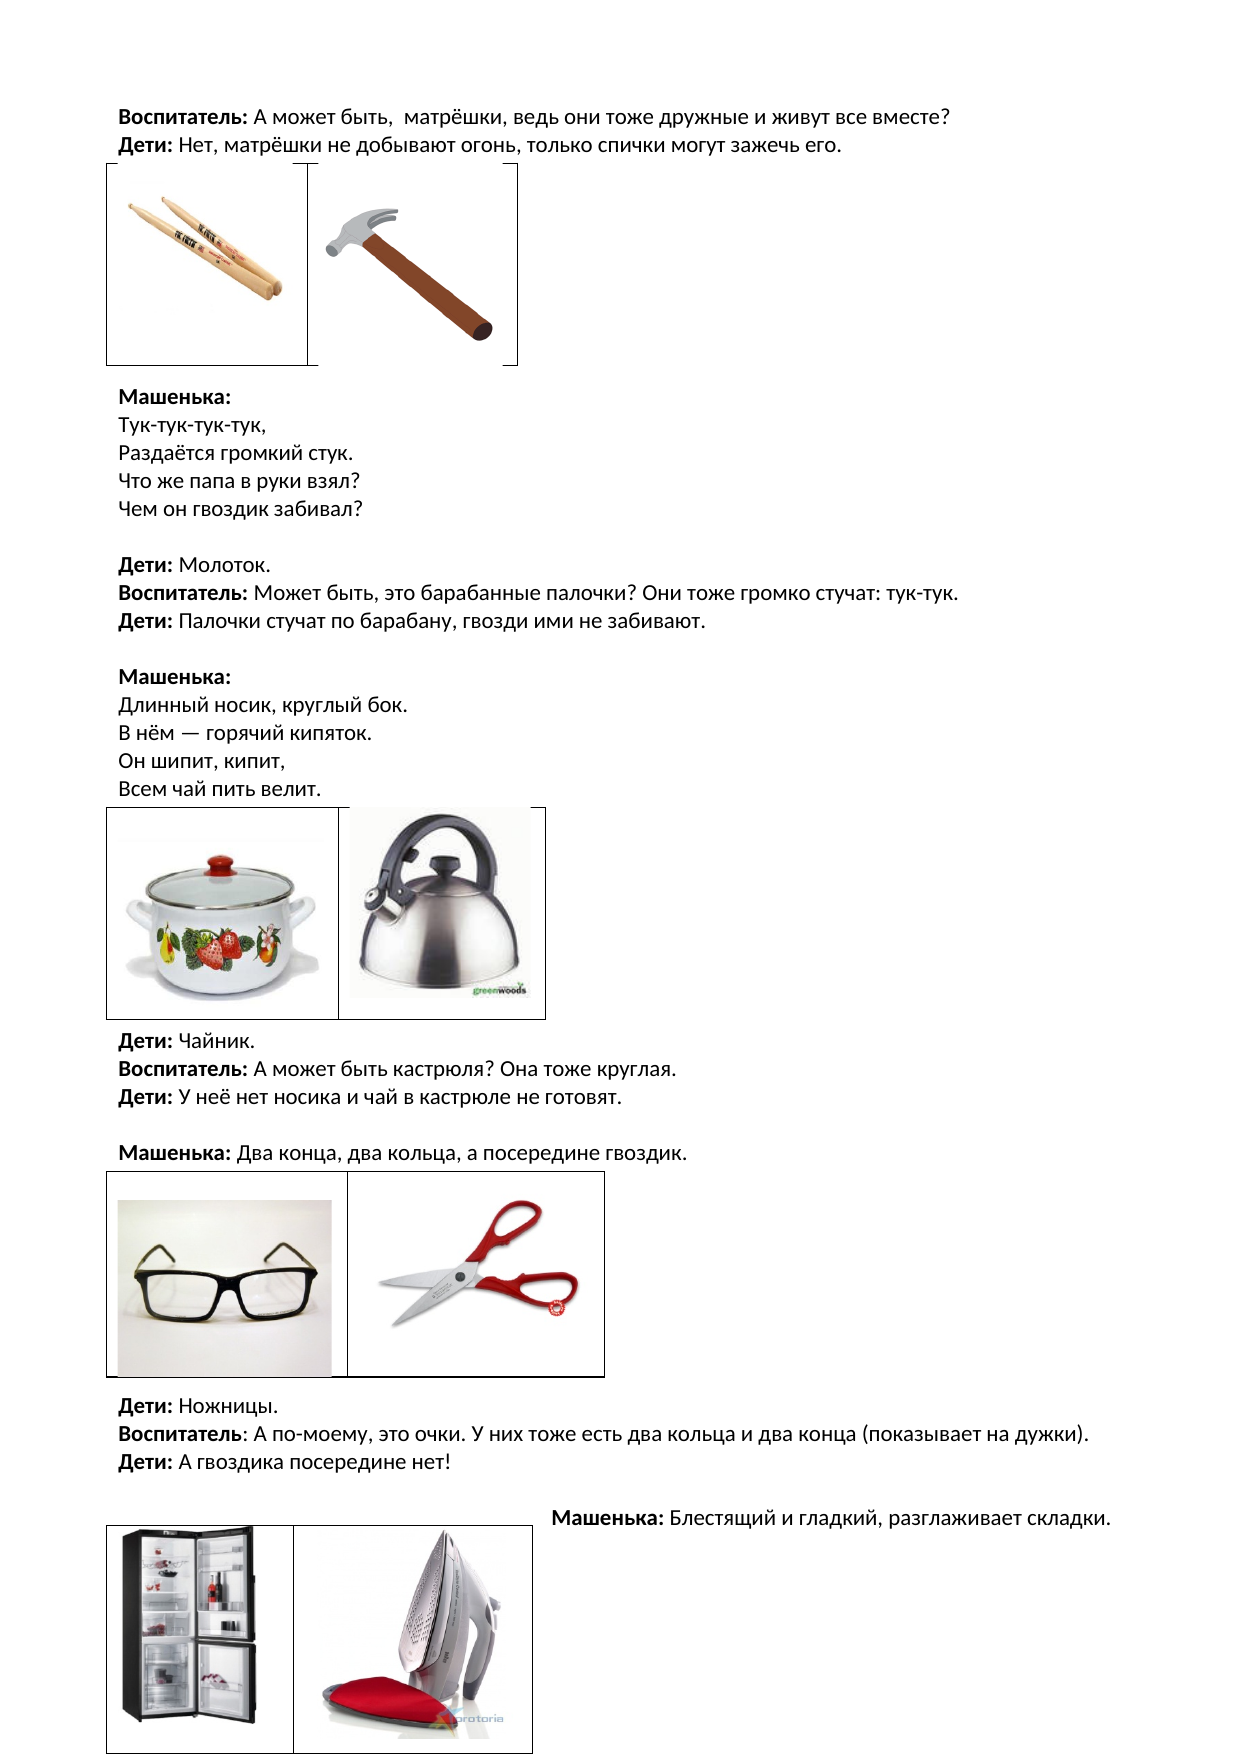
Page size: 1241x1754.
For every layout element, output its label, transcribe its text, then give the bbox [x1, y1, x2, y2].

picture [349, 807, 531, 998]
text Раздаётся громкий стук. [118, 438, 1152, 466]
text Воспитатель: А может быть, матрёшки, ведь они тоже дружные и живут все вместе? [118, 102, 1152, 130]
text В нём — горячий кипяток. [118, 718, 1152, 746]
picture [358, 1172, 590, 1346]
table_header [503, 164, 517, 365]
text Дети: Ножницы. [118, 1391, 1152, 1419]
text Дети: А гвоздика посередине нет! [118, 1447, 1152, 1475]
picture [305, 1526, 518, 1739]
picture [117, 1200, 332, 1377]
text Дети: Чайник. [118, 1026, 1152, 1054]
text Дети: Молоток. [118, 550, 1152, 578]
table_header [294, 1526, 532, 1753]
text Тук-тук-тук-тук, [118, 410, 1152, 438]
text Воспитатель: Может быть, это барабанные палочки? Они тоже громко стучат: тук-тук. [118, 578, 1152, 606]
text Машенька: Блестящий и гладкий, разглаживает складки. [118, 1503, 1152, 1531]
table_header [339, 808, 545, 1019]
text Всем чай пить велит. [118, 774, 1152, 802]
text Воспитатель: А может быть кастрюля? Она тоже круглая. [118, 1054, 1152, 1082]
text Длинный носик, круглый бок. [118, 690, 1152, 718]
text Дети: Палочки стучат по барабану, гвозди ими не забивают. [118, 606, 1152, 634]
picture [117, 1526, 260, 1725]
text Машенька: [118, 662, 1152, 690]
table_header [107, 808, 338, 1019]
text Дети: Нет, матрёшки не добывают огонь, только спички могут зажечь его. [118, 130, 1152, 158]
text Что же папа в руки взял? [118, 466, 1152, 494]
table_header [348, 1172, 604, 1376]
text Машенька: Два конца, два кольца, а посередине гвоздик. [118, 1138, 1152, 1167]
table_header [107, 164, 307, 365]
table_header [107, 1526, 293, 1753]
table_header [107, 1172, 347, 1376]
text Чем он гвоздик забивал? [118, 494, 1152, 522]
picture [318, 163, 503, 366]
text Дети: У неё нет носика и чай в кастрюле не готовят. [118, 1082, 1152, 1111]
text Он шипит, кипит, [118, 746, 1152, 774]
text Машенька: [118, 382, 1152, 410]
table_header [308, 164, 318, 365]
picture [117, 836, 324, 1019]
picture [117, 163, 293, 315]
text Воспитатель: А по-моему, это очки. У них тоже есть два кольца и два конца (показывает на дужки). [118, 1419, 1152, 1447]
